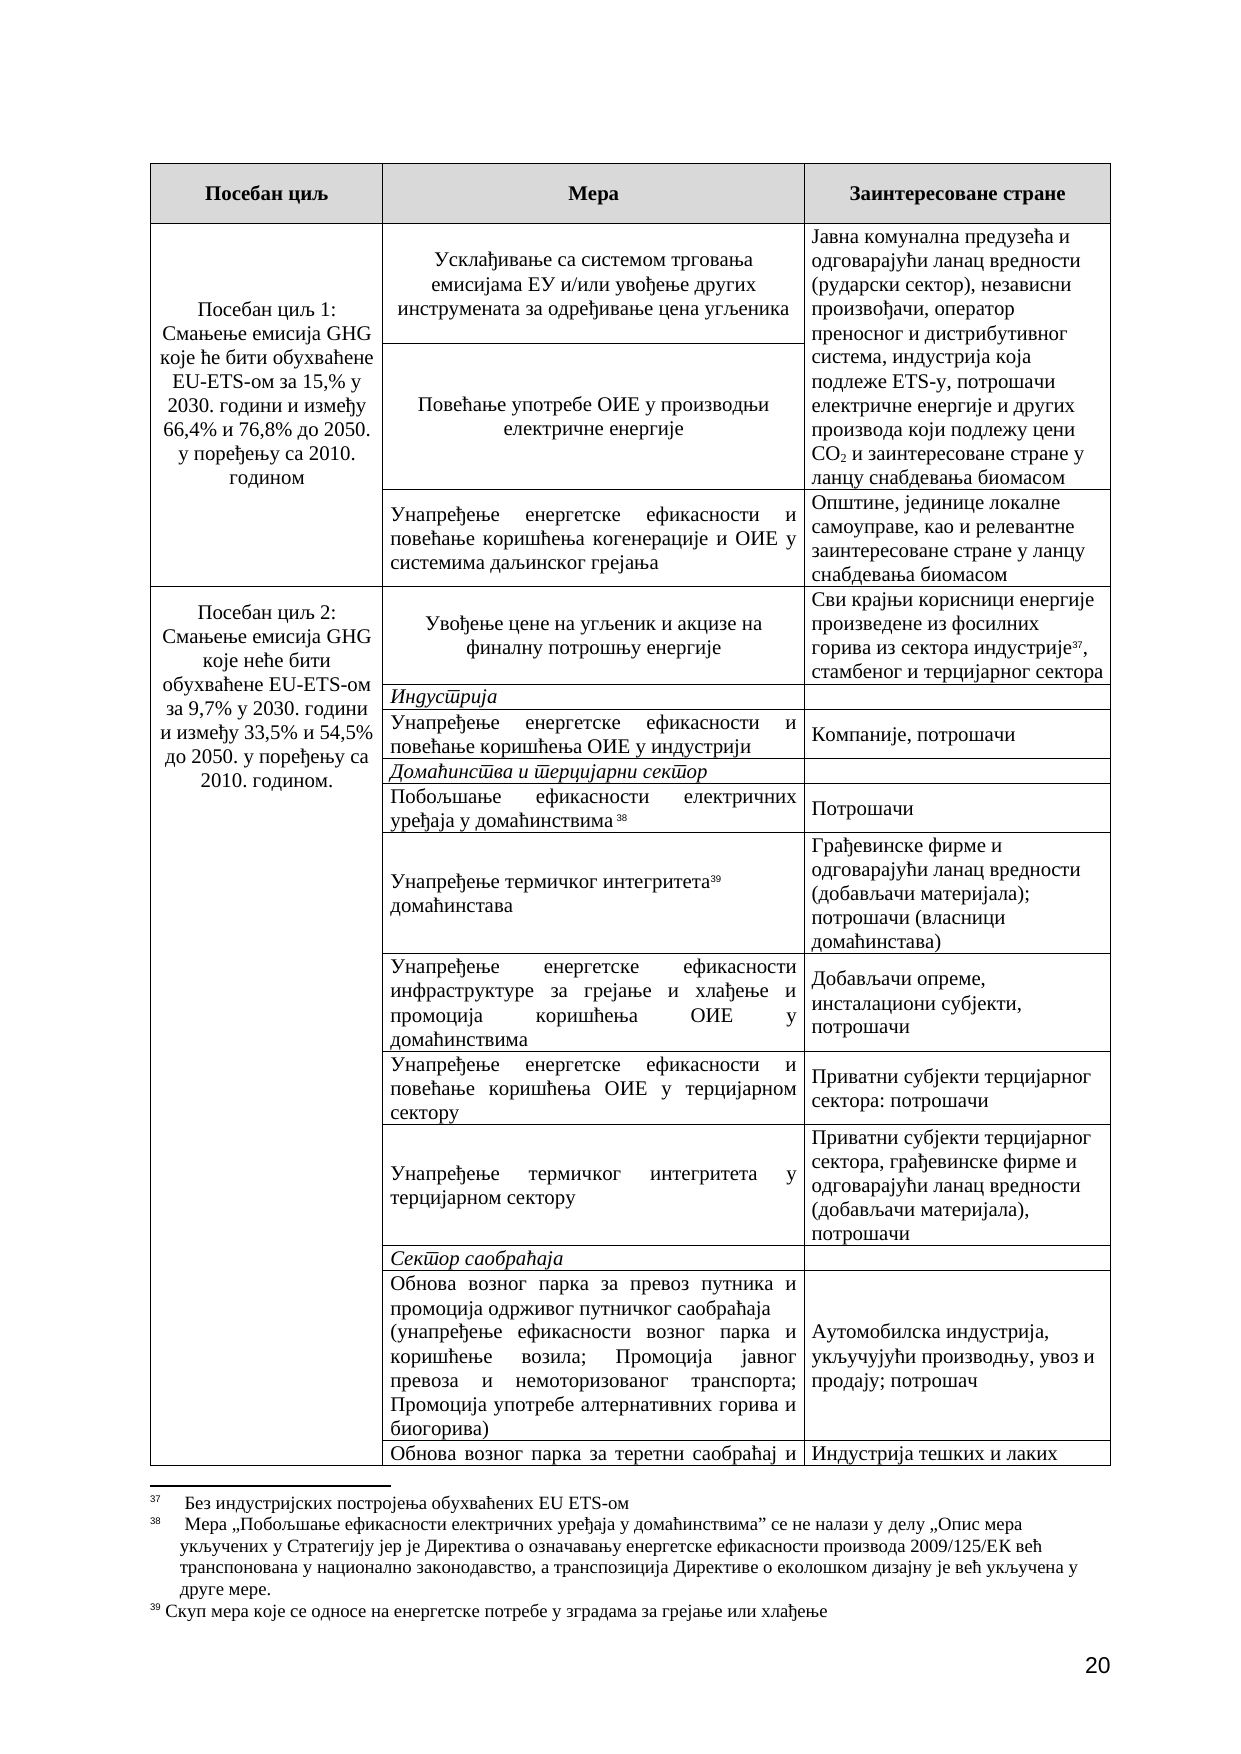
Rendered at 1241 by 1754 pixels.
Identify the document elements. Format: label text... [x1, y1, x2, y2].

table_cell [805, 685, 1110, 708]
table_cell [383, 1441, 804, 1465]
table_cell Унапређење енергетске ефикасности инфраструктуре за грејање и хлађење и промоција коришћења ОИЕ у домаћинствима [383, 954, 804, 1051]
table_cell [805, 1246, 1110, 1270]
table_cell Посебан циљ 2: Смањење емисија GHG које неће бити обухваћене ЕU-ЕТS-ом за 9,7% у 2030. години и између 33,5% и 54,5% до 2050. у поређењу са 2010. годином. [151, 587, 382, 1465]
table_cell Компаније, потрошачи [805, 710, 1110, 758]
table_cell Индустрија [383, 685, 804, 708]
table_cell Грађевинске фирме и одговарајући ланац вредности (добављачи материјала); потрошачи (власници домаћинстава) [805, 833, 1110, 953]
table_header Мера [383, 164, 804, 223]
table_cell Унапређење термичког интегритета домаћинстава [383, 833, 804, 953]
table_cell Посебан циљ 1: Смањење емисија GHG које ће бити обухваћене ЕU-ЕТS-ом за 15,% у 2030. години и између 66,4% и 76,8% до 2050. у поређењу са 2010. годином [151, 224, 382, 586]
table_cell Добављачи опреме, инсталациони субјекти, потрошачи [805, 954, 1110, 1051]
table_cell Потрошачи [805, 784, 1110, 832]
table_cell Сви крајњи корисници енергије произведене из фосилних горива из сектора индустрије, стамбеног и терцијарног сектора [805, 587, 1110, 683]
table_cell Повећање употребе ОИЕ у производњи електричне енергије [383, 344, 804, 489]
table_cell Обнова возног парка за превоз путника и промоција одрживог путничког саобраћаја (унапређење ефикасности возног парка и коришћење возила; Промоција јавног превоза и немоторизованог транспорта; Промоција употребе алтернативних горива и биогорива) [383, 1271, 804, 1440]
table_cell Приватни субјекти терцијарног сектора: потрошачи [805, 1052, 1110, 1124]
table_cell Усклађивање са системом трговања емисијама ЕУ и/или увођење других инструмената за одређивање цена угљеника [383, 224, 804, 343]
table_cell Побољшање ефикасности електричних уређаја у домаћинствима [383, 784, 804, 832]
table_cell [805, 759, 1110, 783]
table_cell Аутомобилска индустрија, укључујући производњу, увоз и продају; потрошач [805, 1271, 1110, 1440]
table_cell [805, 1441, 1110, 1465]
table_cell Приватни субјекти терцијарног сектора, грађевинске фирме и одговарајући ланац вредности (добављачи материјала), потрошачи [805, 1125, 1110, 1245]
table_cell Унапређење енергетске ефикасности и повећање коришћења когенерације и ОИЕ у системима даљинског грејања [383, 490, 804, 586]
table_cell Унапређење енергетске ефикасности и повећање коришћења ОИЕ у терцијарном сектору [383, 1052, 804, 1124]
table_cell Унапређење енергетске ефикасности и повећање коришћења ОИЕ у индустрији [383, 710, 804, 758]
table_header Посебан циљ [151, 164, 382, 223]
table_cell Унапређење термичког интегритета у терцијарном сектору [383, 1125, 804, 1245]
table_cell Домаћинства и терцијарни сектор [383, 759, 804, 783]
table_cell Увођење цене на угљеник и акцизе на финалну потрошњу енергије [383, 587, 804, 683]
table_cell Општине, јединице локалне самоуправе, као и релевантне заинтересоване стране у ланцу снабдевања биомасом [805, 490, 1110, 586]
table_cell Јавна комунална предузећа и одговарајући ланац вредности (рударски сектор), независни произвођачи, оператор преносног и дистрибутивног система, индустрија која подлеже ЕТS-у, потрошачи електричне енергије и других производа који подлежу цени CО2 и заинтересоване стране у ланцу снабдевања биомасом [805, 224, 1110, 489]
table_cell Сектор саобраћаја [383, 1246, 804, 1270]
table_header Заинтересоване стране [805, 164, 1110, 223]
